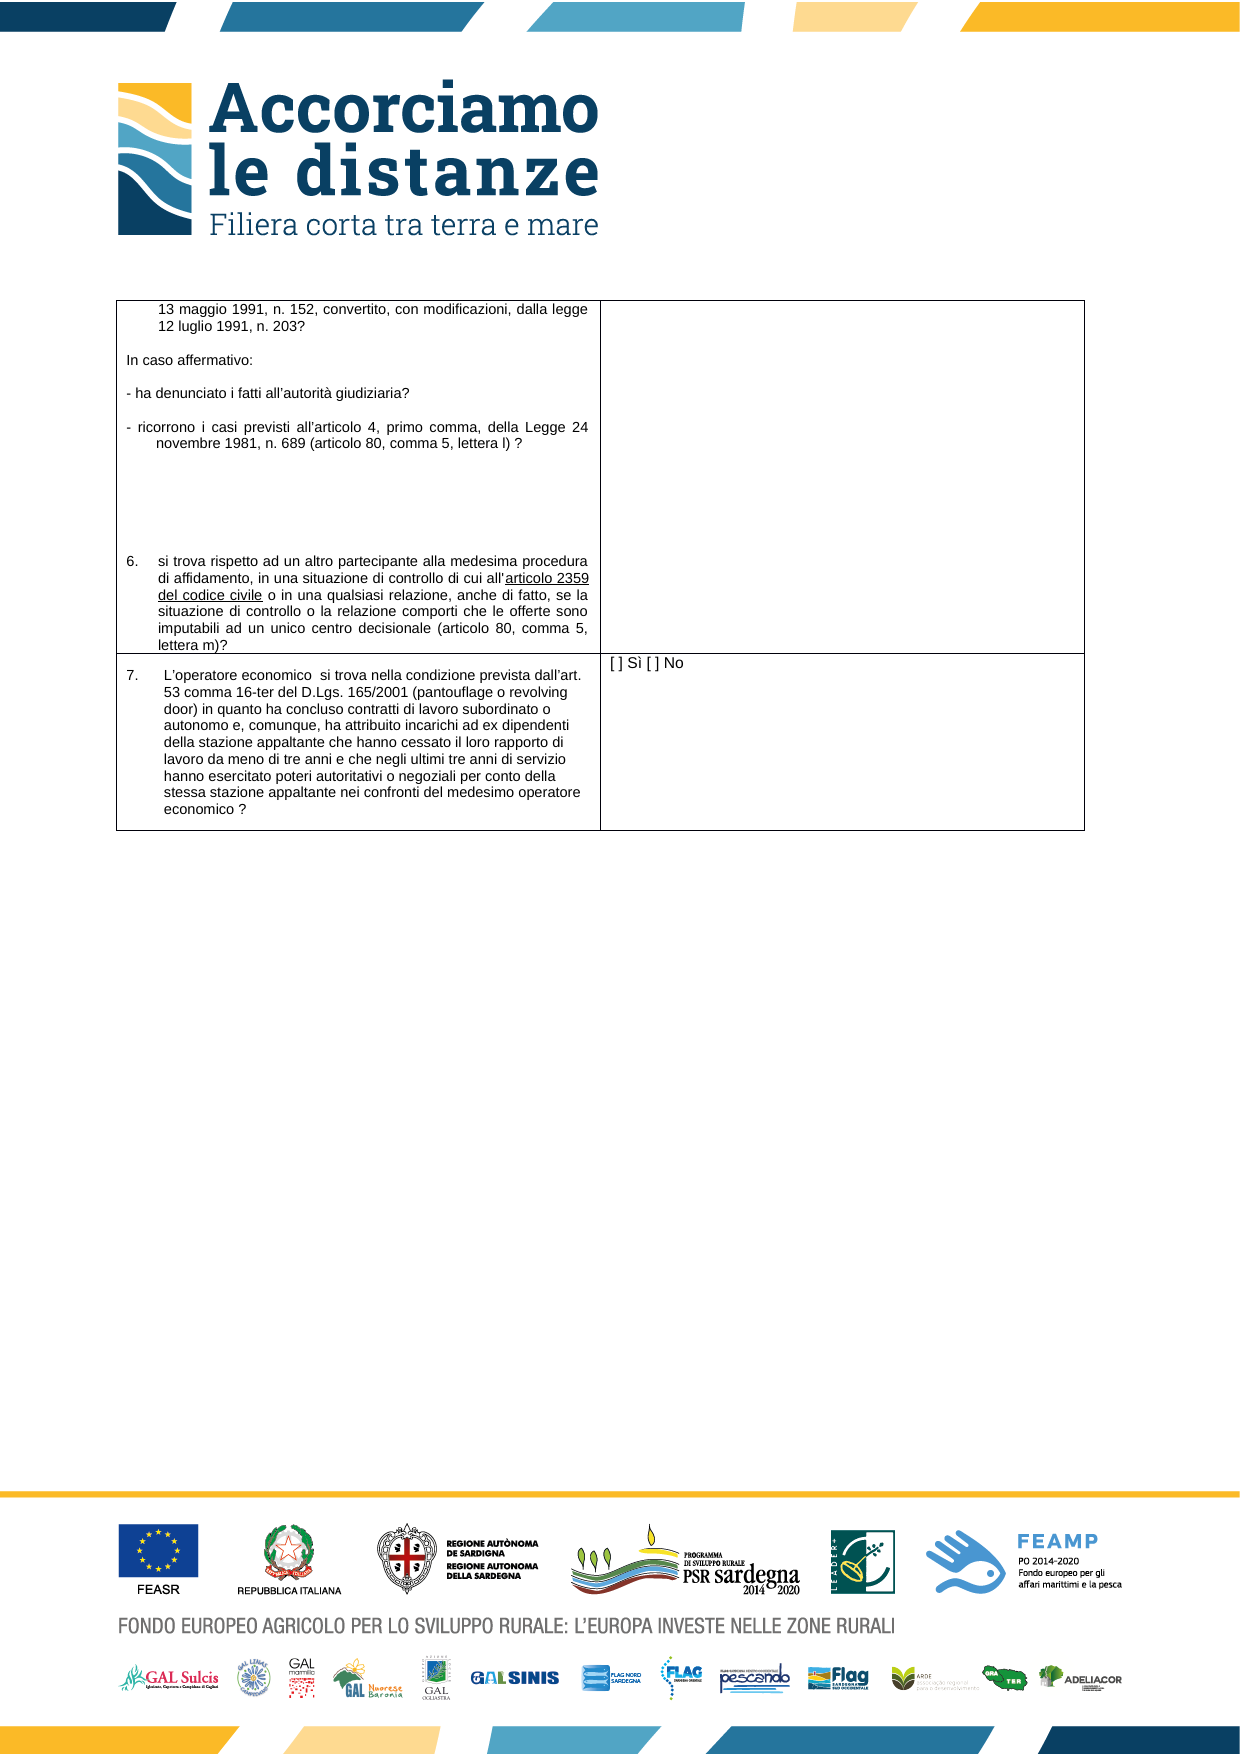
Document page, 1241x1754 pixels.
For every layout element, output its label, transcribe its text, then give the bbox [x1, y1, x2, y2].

table_cell [ ] Sì [ ] No [601, 654, 1084, 830]
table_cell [117, 301, 600, 653]
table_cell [601, 301, 1084, 653]
table_cell L’operatore economico si trova nella condizione prevista dall’art. 53 comma 16-ter del D.Lgs. 165/2001 (pantouflage o revolving door) in quanto ha concluso contratti di lavoro subordinato o autonomo e, comunque, ha attribuito incarichi ad ex dipendenti della stazione appaltante che hanno cessato il loro rapporto di lavoro da meno di tre anni e che negli ultimi tre anni di servizio hanno esercitato poteri autoritativi o negoziali per conto della stessa stazione appaltante nei confronti del medesimo operatore economico ? [117, 654, 600, 830]
picture [0, 2, 1240, 1754]
